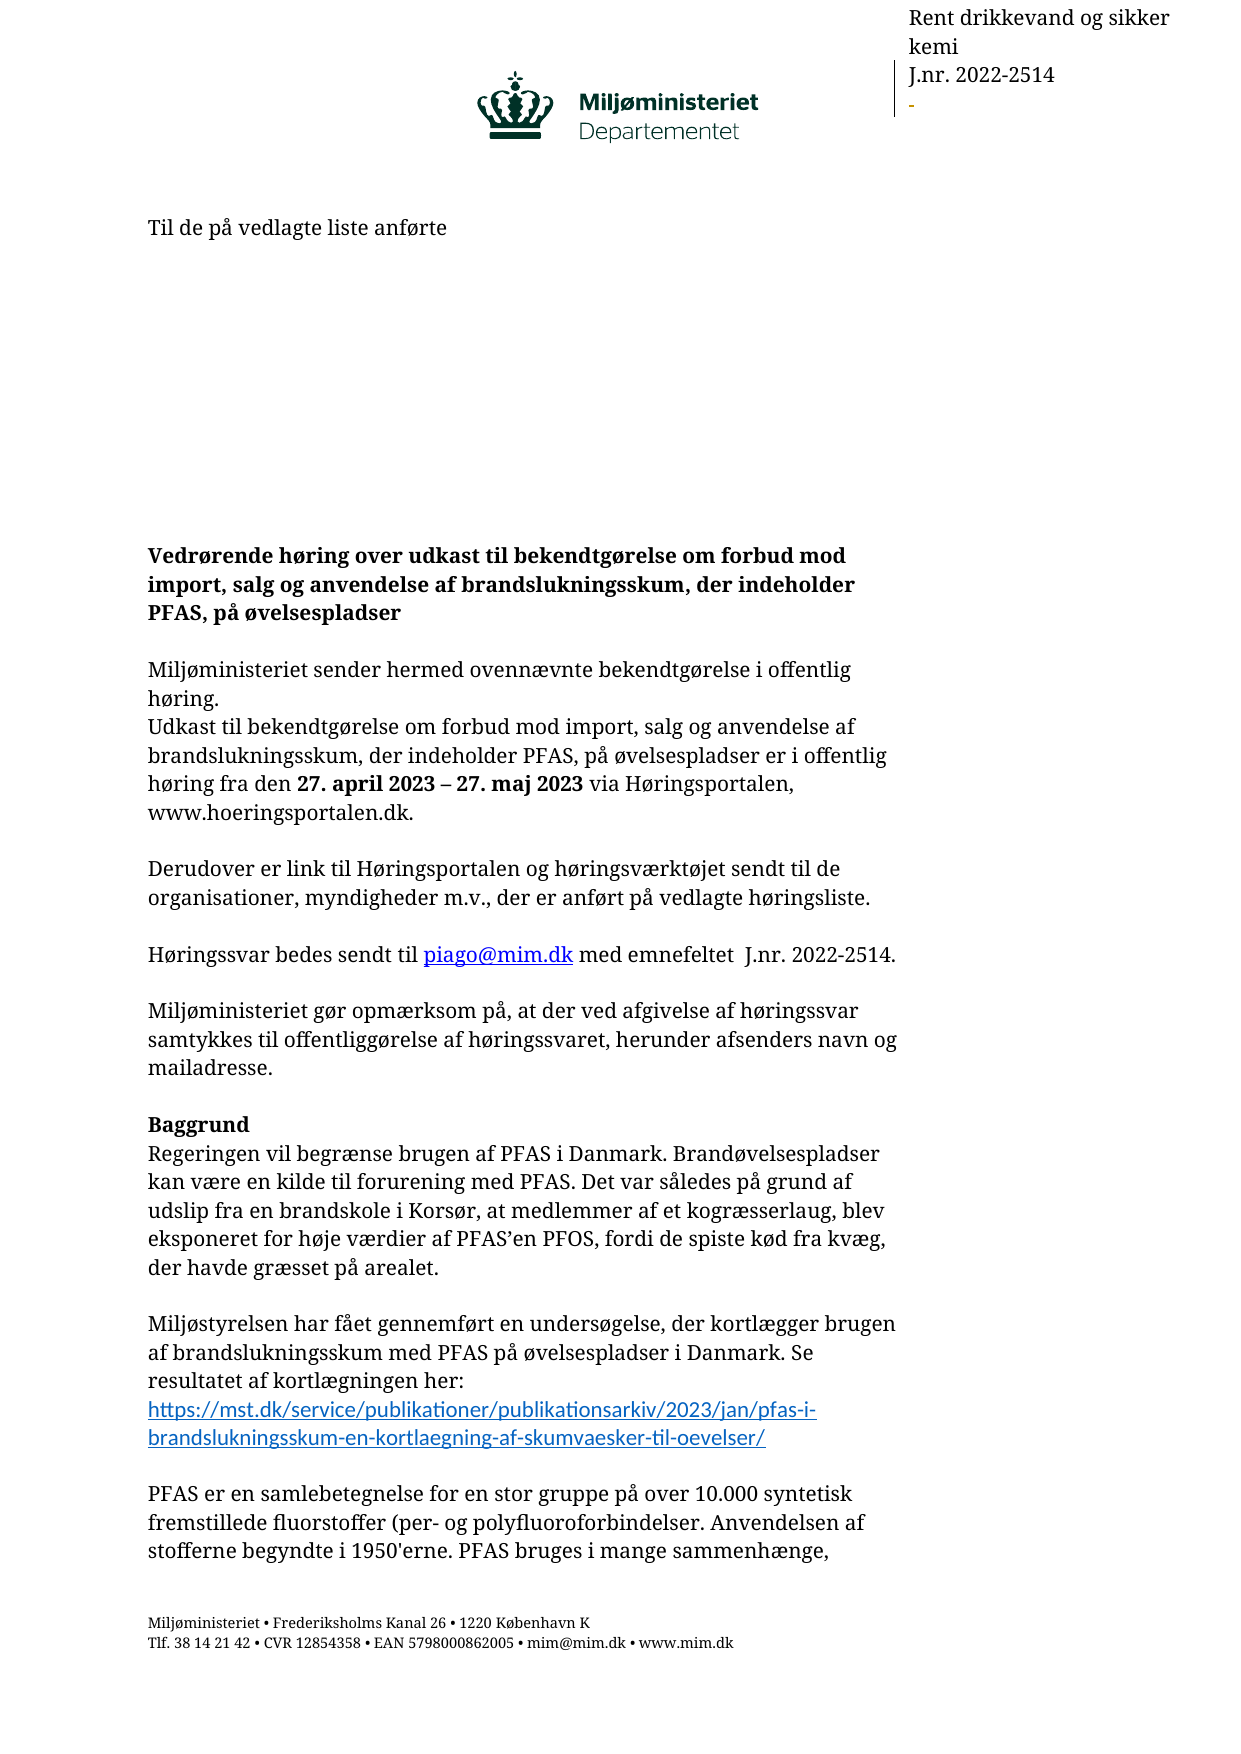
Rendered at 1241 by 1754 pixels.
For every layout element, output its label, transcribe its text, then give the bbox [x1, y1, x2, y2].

text Miljøministeriet gør opmærksom på, at der ved afgivelse af høringssvar samtykkes til offentliggørelse af høringssvaret, herunder afsenders navn og mailadresse. [148, 997, 909, 1082]
text Regeringen vil begrænse brugen af PFAS i Danmark. Brandøvelsespladser kan være en kilde til forurening med PFAS. Det var således på grund af udslip fra en brandskole i Korsør, at medlemmer af et kogræsserlaug, blev eksponeret for høje værdier af PFAS’en PFOS, fordi de spiste kød fra kvæg, der havde græsset på arealet. [148, 1139, 909, 1281]
text Miljøministeriet sender hermed ovennævnte bekendtgørelse i offentlig høring. [148, 655, 909, 712]
text Udkast til bekendtgørelse om forbud mod import, salg og anvendelse af brandslukningsskum, der indeholder PFAS, på øvelsespladser er i offentlig høring fra den 27. april 2023 – 27. maj 2023 via Høringsportalen, www.hoeringsportalen.dk. [148, 712, 909, 826]
text Høringssvar bedes sendt til piago@mim.dk med emnefeltet J.nr. 2022-2514. [148, 940, 909, 968]
text Derudover er link til Høringsportalen og høringsværktøjet sendt til de organisationer, myndigheder m.v., der er anført på vedlagte høringsliste. [148, 854, 909, 911]
text Miljøstyrelsen har fået gennemført en undersøgelse, der kortlægger brugen af brandslukningsskum med PFAS på øvelsespladser i Danmark. Se resultatet af kortlægningen her: https://mst.dk/service/publikationer/publikationsarkiv/2023/jan/pfas-i-brandslukningsskum-en-kortlaegning-af-skumvaesker-til-oevelser/ [148, 1309, 909, 1451]
table_header Til de på vedlagte liste anførte [148, 213, 892, 542]
text Vedrørende høring over udkast til bekendtgørelse om forbud mod import, salg og anvendelse af brandslukningsskum, der indeholder PFAS, på øvelsespladser [148, 542, 909, 627]
text Baggrund [148, 1110, 909, 1139]
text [148, 1479, 909, 1564]
